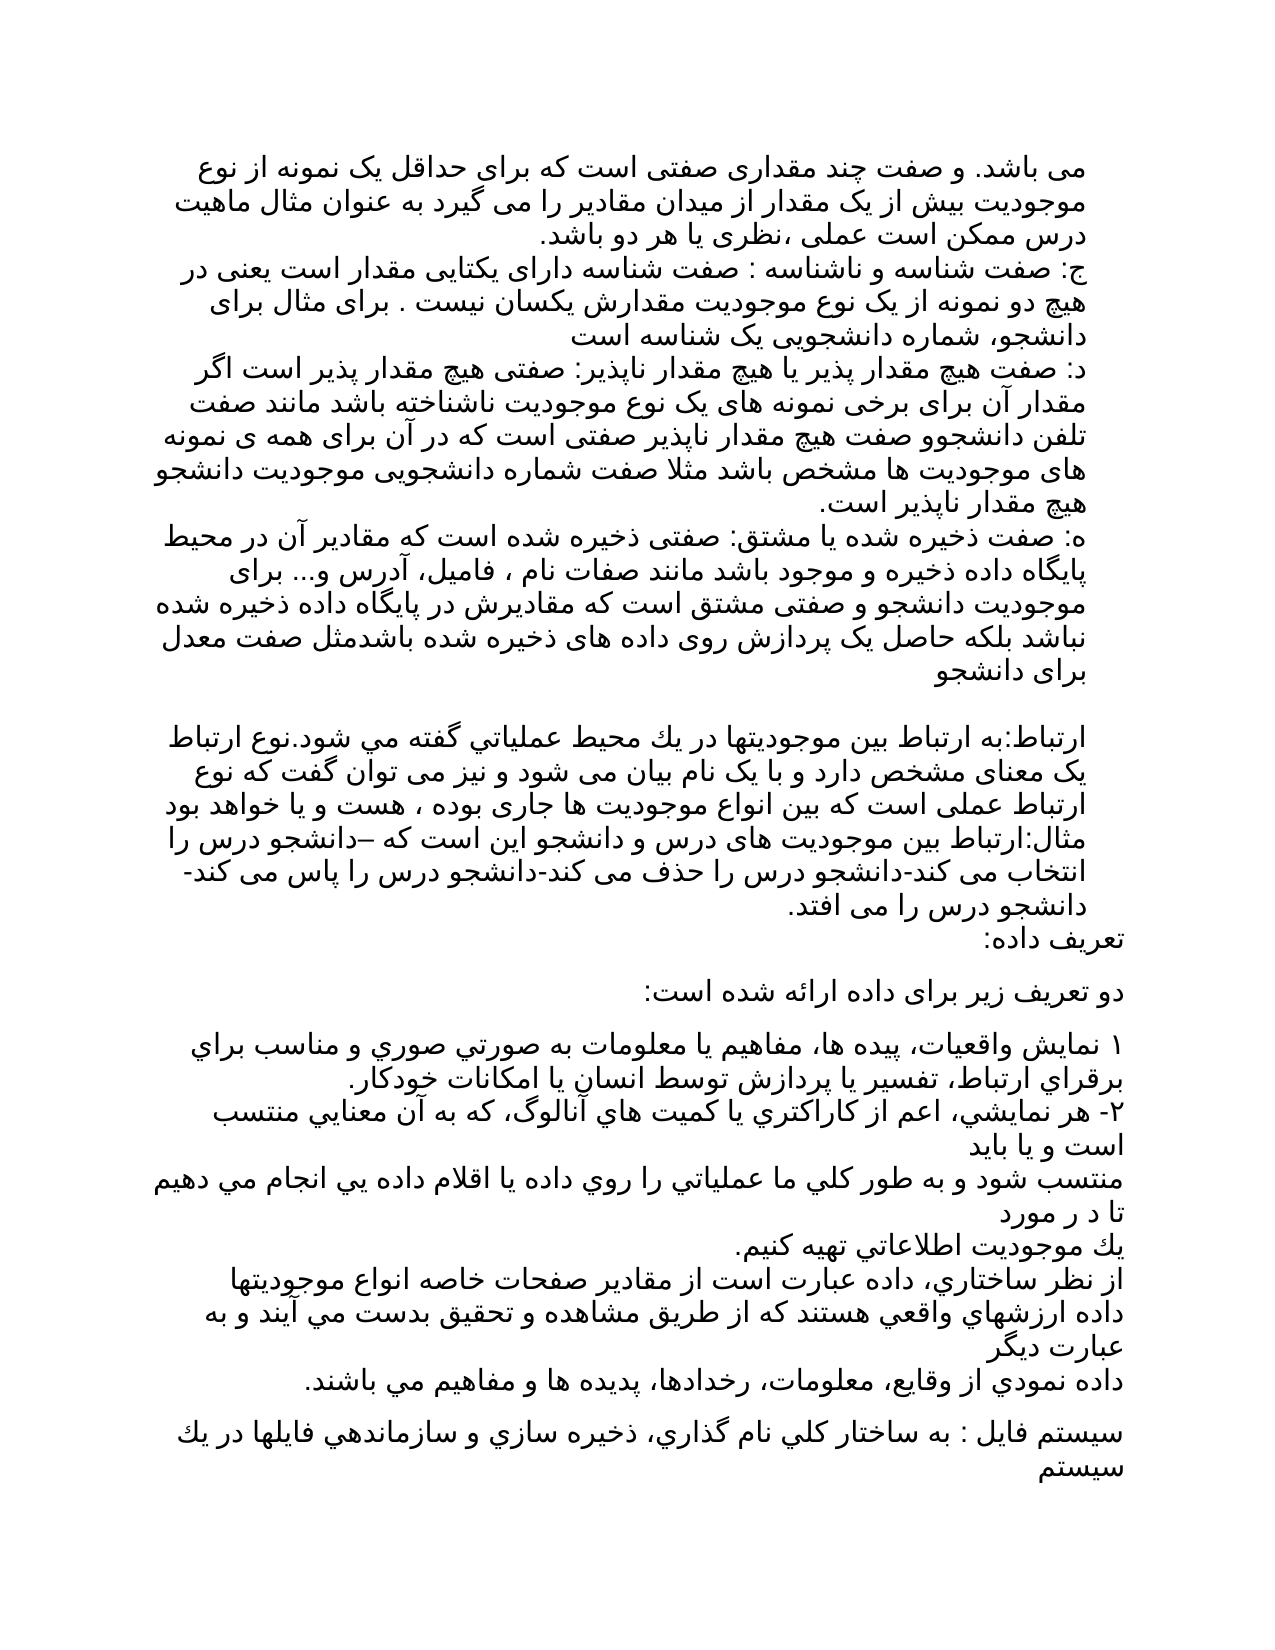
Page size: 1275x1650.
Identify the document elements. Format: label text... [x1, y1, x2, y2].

text از نظر ساختاري، داده عبارت است از مقادير صفحات خاصه انواع موجوديتها [150, 1262, 1125, 1295]
text تعریف داده: [150, 921, 1125, 955]
text ه: صفت ذخیره شده یا مشتق: صفتی ذخیره شده است که مقادیر آن در محیط پایگاه داده ذخیره و موجود باشد مانند صفات نام ، فامیل، آدرس و... برای موجودیت دانشجو و صفتی مشتق است که مقادیرش در پایگاه داده ذخیره شده نباشد بلکه حاصل یک پردازش روی داده های ذخیره شده باشدمثل صفت معدل برای دانشجو [150, 519, 1087, 687]
text ٢- هر نمايشي، اعم از كاراكتري يا كميت هاي آنالوگ، كه به آن معنايي منتسب است و يا بايد [150, 1094, 1125, 1161]
text ج: صفت شناسه و ناشناسه : صفت شناسه دارای یکتایی مقدار است یعنی در هیچ دو نمونه از یک نوع موجودیت مقدارش یکسان نیست . برای مثال برای دانشجو، شماره دانشجویی یک شناسه است [150, 251, 1087, 351]
text د: صفت هیچ مقدار پذیر یا هیچ مقدار ناپذیر: صفتی هیچ مقدار پذیر است اگر مقدار آن برای برخی نمونه های یک نوع موجودیت ناشناخته باشد مانند صفت تلفن دانشجوو صفت هیچ مقدار ناپذیر صفتی است که در آن برای همه ی نمونه های موجودیت ها مشخص باشد مثلا صفت شماره دانشجویی موجودیت دانشجو هیچ مقدار ناپذیر است. [150, 351, 1087, 519]
text برقراي ارتباط، تفسير يا پردازش توسط انسان يا امكانات خودكار. [150, 1061, 1125, 1094]
text داده نمودي از وقايع، معلومات، رخدادها، پديده ها و مفاهيم مي باشند. [150, 1362, 1125, 1396]
text داده ارزشهاي واقعي هستند كه از طريق مشاهده و تحقيق بدست مي آيند و به عبارت ديگر [150, 1295, 1125, 1362]
text دو تعریف زیر برای داده ارائه شده است: [150, 974, 1125, 1008]
text منتسب شود و به طور كلي ما عملياتي را روي داده يا اقلام داده يي انجام مي دهيم تا د ر مورد [150, 1161, 1125, 1228]
text ارتباط:به ارتباط بين موجوديتها در يك محيط عملياتي گفته مي شود.نوع ارتباط یک معنای مشخص دارد و با یک نام بیان می شود و نیز می توان گفت که نوع ارتباط عملی است که بین انواع موجودیت ها جاری بوده ، هست و یا خواهد بود [150, 720, 1087, 821]
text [150, 150, 1087, 251]
text ١ نمايش واقعيات، پيده ها، مفاهيم يا معلومات به صورتي صوري و مناسب براي [150, 1027, 1125, 1061]
text مثال:ارتباط بین موجودیت های درس و دانشجو این است که –دانشجو درس را انتخاب می کند-دانشجو درس را حذف می کند-دانشجو درس را پاس می کند- دانشجو درس را می افتد. [150, 821, 1087, 921]
text سيستم فايل : به ساختار كلي نام گذاري، ذخيره سازي و سازماندهي فايلها در يك سيستم [150, 1415, 1125, 1482]
text يك موجوديت اطلاعاتي تهيه كنيم. [150, 1228, 1125, 1262]
